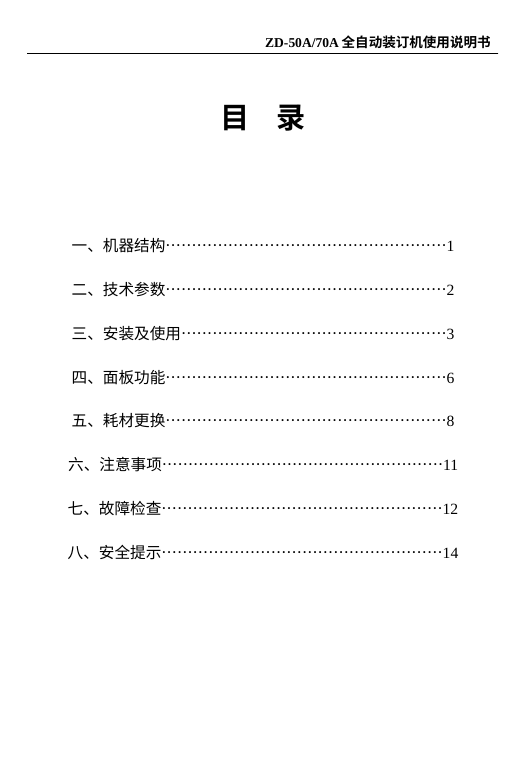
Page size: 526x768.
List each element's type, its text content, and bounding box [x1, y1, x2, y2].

text 七、故障检查………………………………………………12 [35, 491, 490, 524]
text 八、安全提示………………………………………………14 [35, 535, 490, 568]
text 六、注意事项………………………………………………11 [35, 448, 490, 480]
text 四、面板功能………………………………………………6 [35, 360, 490, 393]
text 一、机器结构………………………………………………1 [35, 229, 490, 261]
text 三、安装及使用……………………………………………3 [35, 316, 490, 349]
text 二、技术参数………………………………………………2 [35, 273, 490, 305]
text 目 录 [35, 91, 490, 137]
text 五、耗材更换………………………………………………8 [35, 404, 490, 436]
